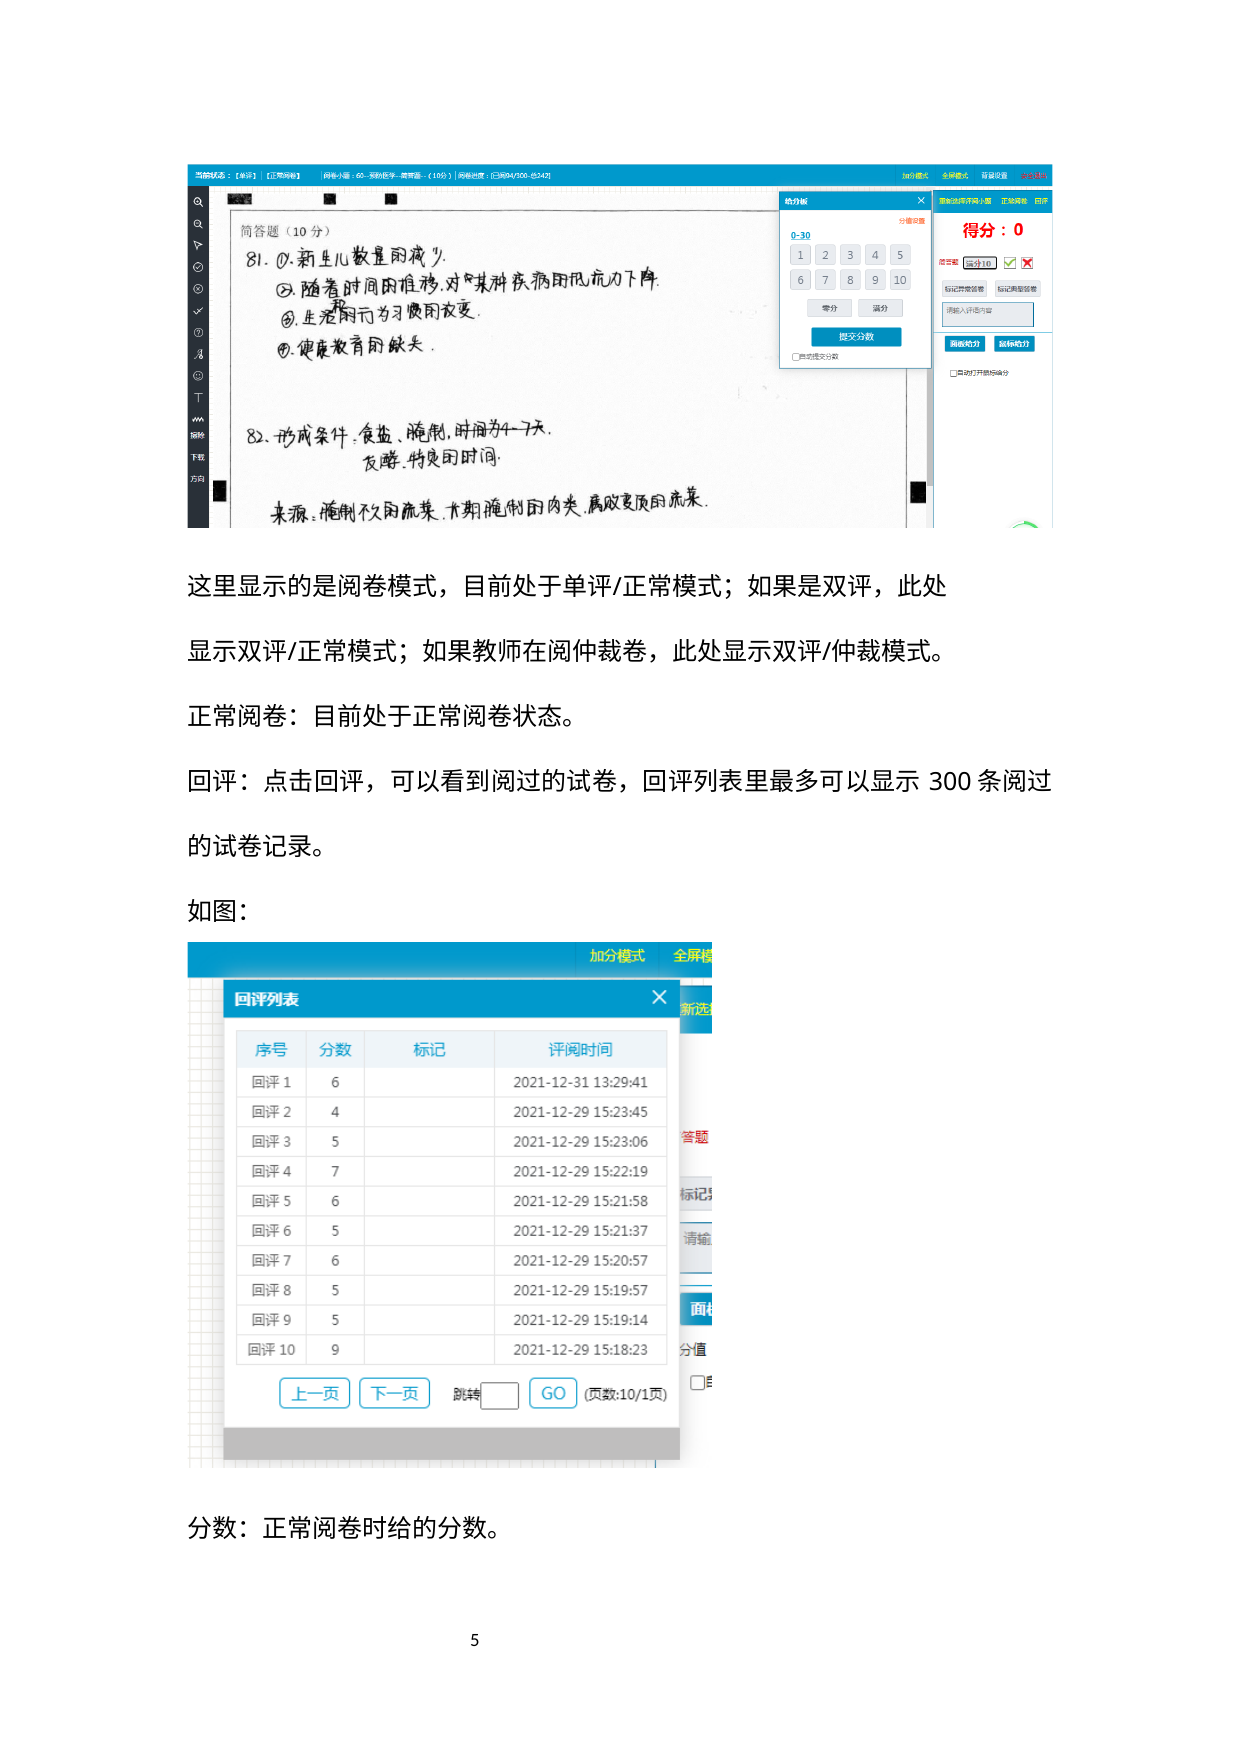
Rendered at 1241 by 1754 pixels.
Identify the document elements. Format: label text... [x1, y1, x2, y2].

text 这里显示的是阅卷模式，目前处于单评/正常模式；如果是双评，此处 [187, 552, 1053, 617]
picture [638, 949, 644, 961]
picture [614, 950, 631, 962]
picture [187, 965, 712, 1468]
picture [954, 199, 977, 203]
picture [1015, 199, 1025, 203]
text 如图： [187, 877, 1053, 942]
picture [464, 173, 474, 178]
picture [590, 950, 606, 961]
text 回评：点击回评，可以看到阅过的试卷，回评列表里最多可以显示300条阅过的试卷记录。 [187, 747, 1053, 877]
picture [676, 954, 685, 961]
text 正常阅卷：目前处于正常阅卷状态。 [187, 682, 1053, 747]
text 显示双评/正常模式；如果教师在阅仲裁卷，此处显示双评/仲裁模式。 [187, 617, 1053, 682]
picture [325, 173, 336, 178]
picture [187, 185, 1053, 528]
picture [687, 949, 712, 962]
picture [284, 173, 295, 178]
picture [197, 173, 206, 178]
picture [371, 173, 379, 178]
picture [950, 173, 961, 178]
